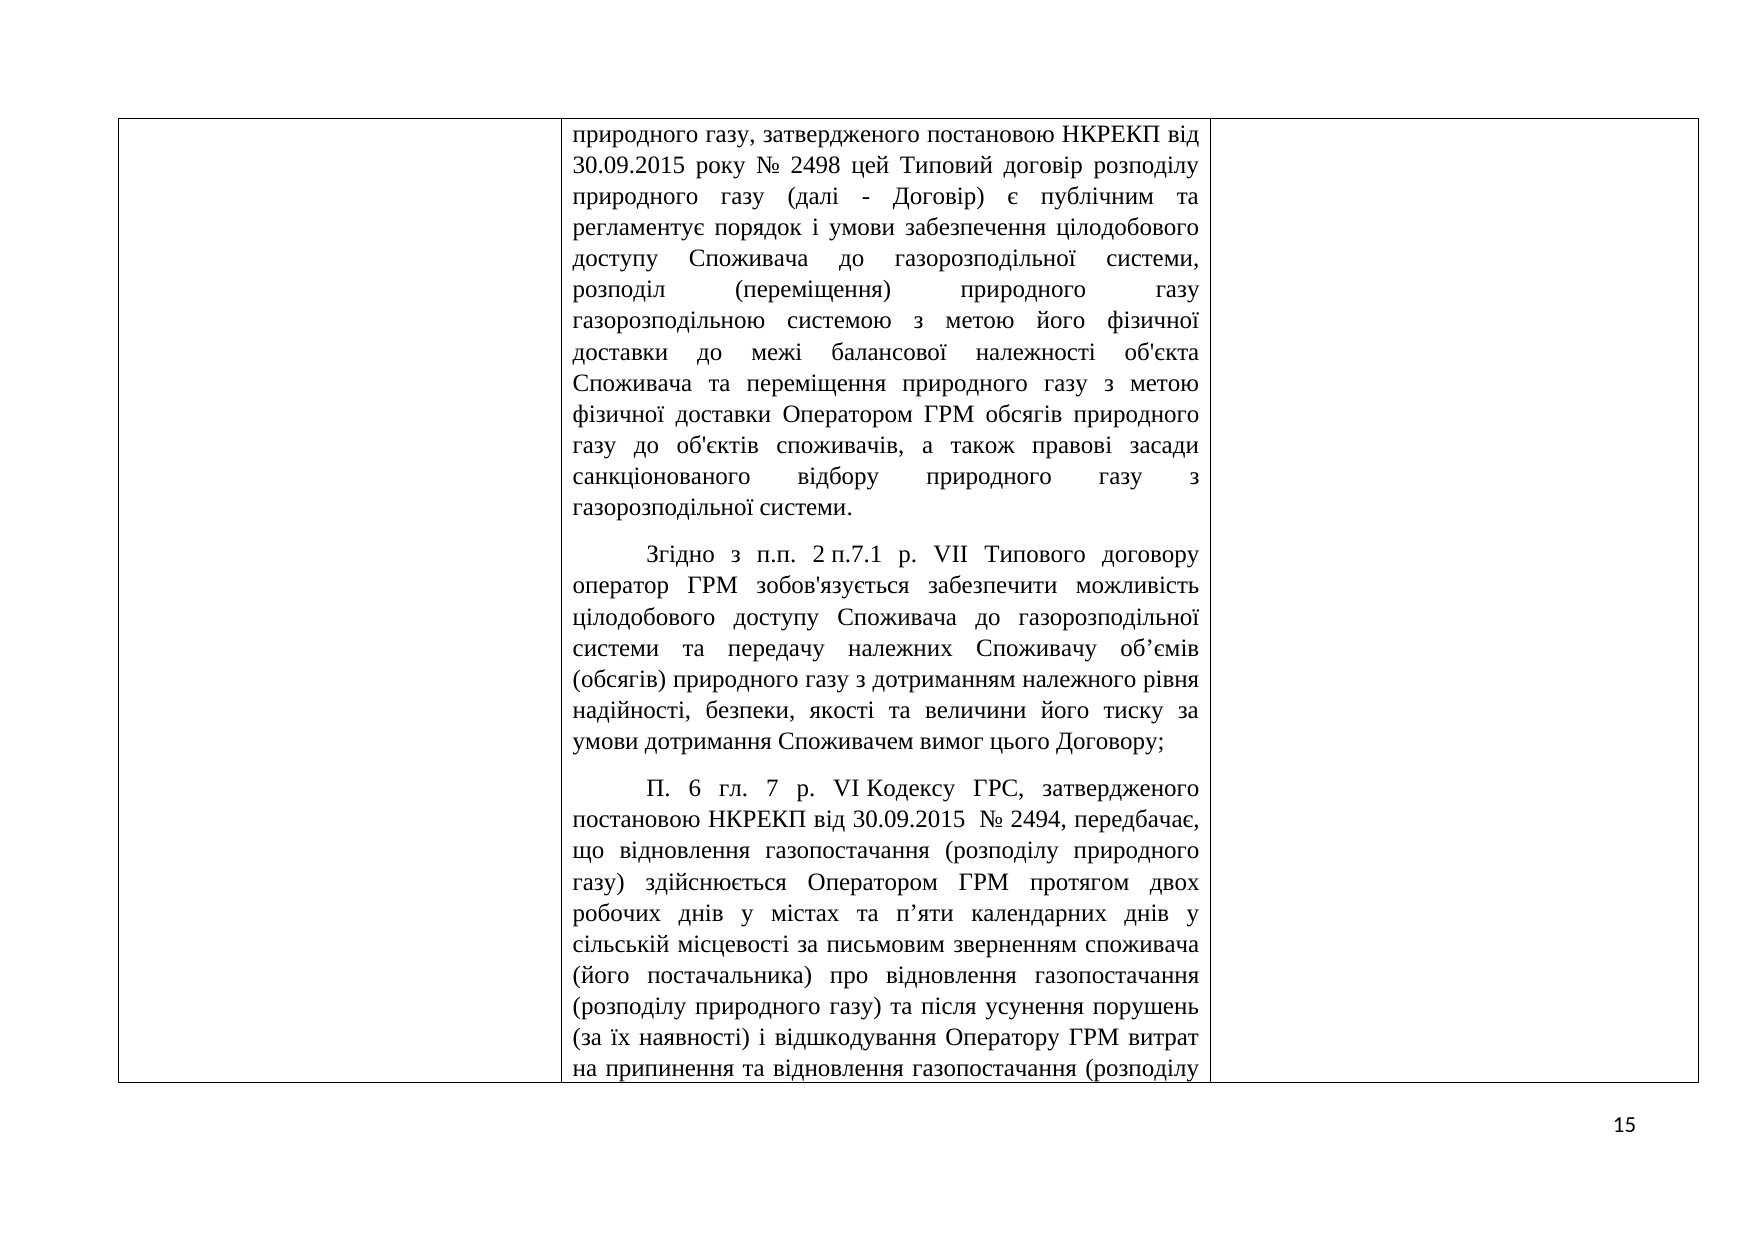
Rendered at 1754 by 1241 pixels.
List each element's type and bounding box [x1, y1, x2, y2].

table_cell [562, 119, 1210, 1082]
table_cell [1211, 119, 1698, 1082]
